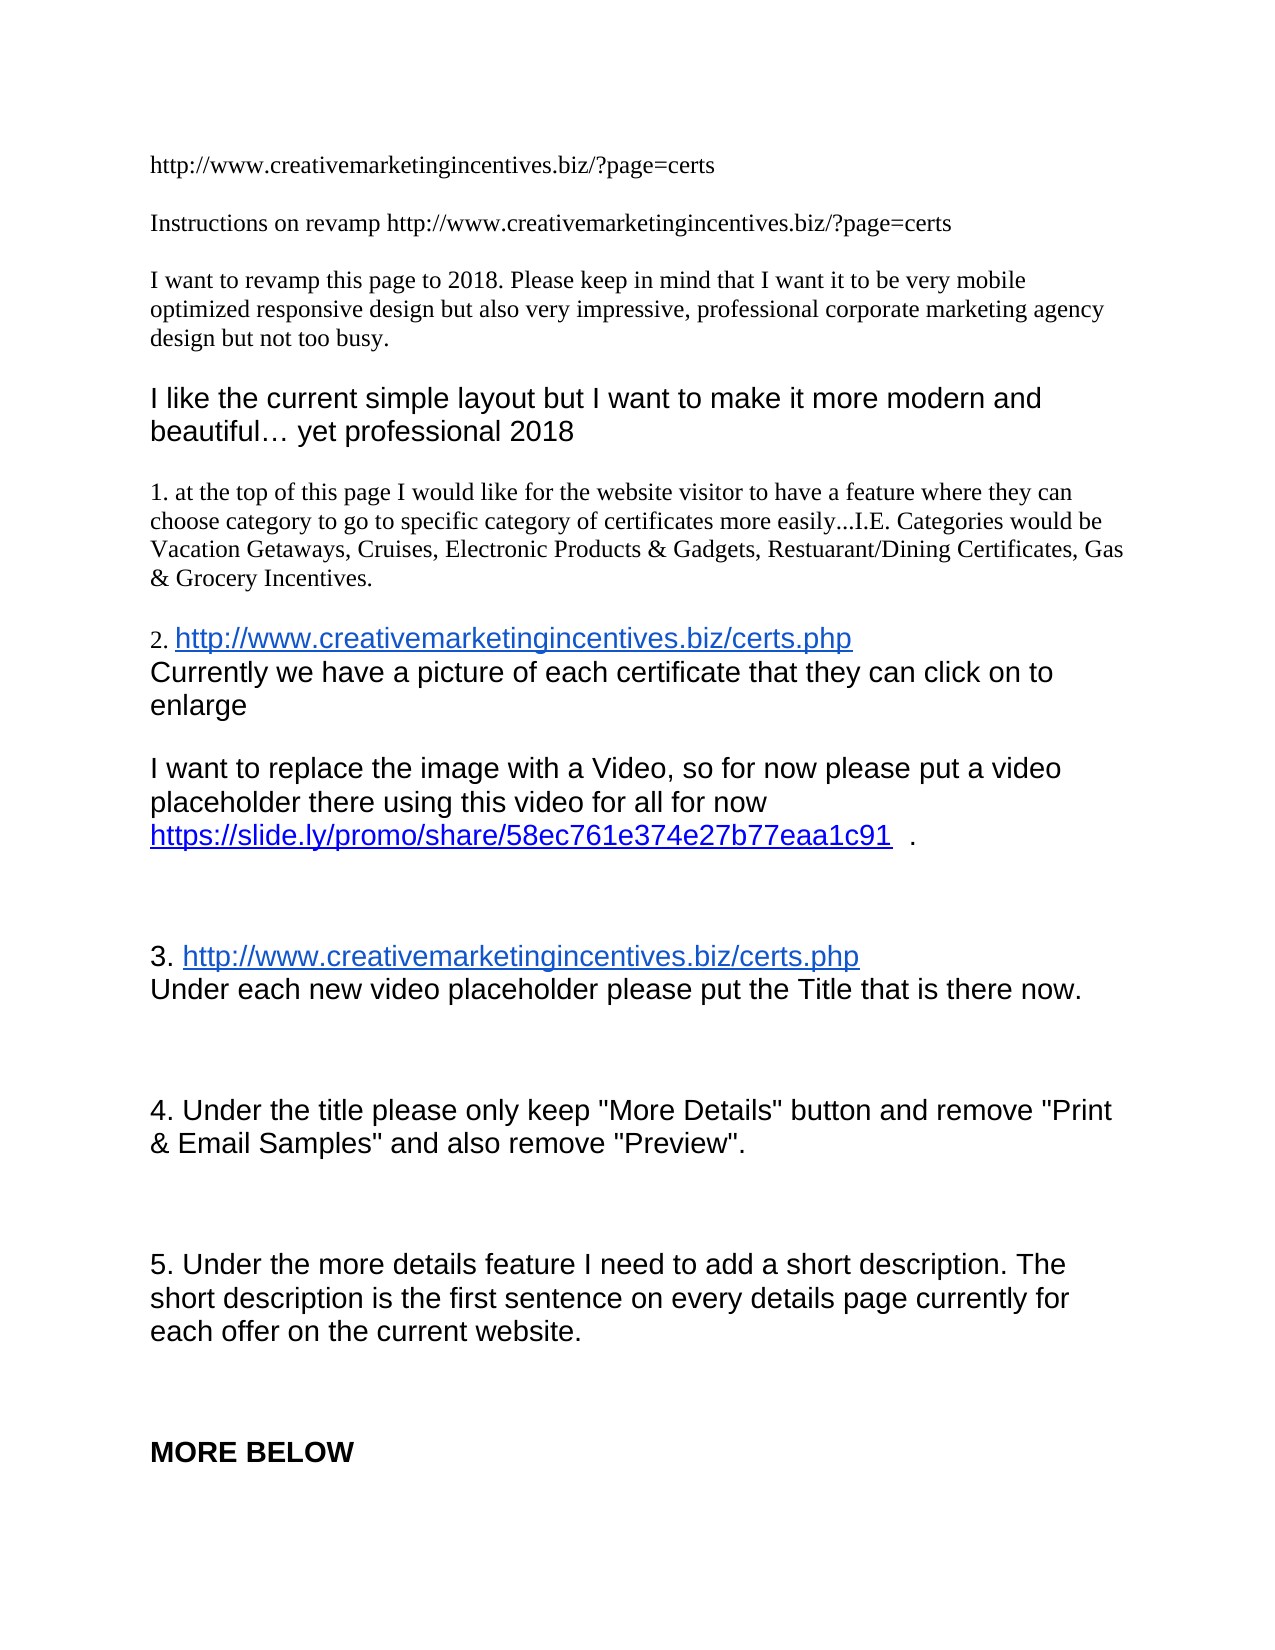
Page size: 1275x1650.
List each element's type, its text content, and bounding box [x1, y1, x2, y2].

text I want to replace the image with a Video, so for now please put a video placeholder there using this video for all for now https://slide.ly/promo/share/58ec761e374e27b77eaa1c91 . [150, 751, 1125, 852]
text http://www.creativemarketingincentives.biz/?page=certs [150, 150, 1125, 179]
text 3. http://www.creativemarketingincentives.biz/certs.php Under each new video placeholder please put the Title that is there now. [150, 939, 1125, 1006]
text 2. http://www.creativemarketingincentives.biz/certs.php Currently we have a picture of each certificate that they can click on to enlarge [150, 621, 1125, 722]
text MORE BELOW [150, 1435, 1125, 1468]
text 1. at the top of this page I would like for the website visitor to have a feature where they can choose category to go to specific category of certificates more easily...I.E. Categories would be Vacation Getaways, Cruises, Electronic Products & Gadgets, Restuarant/Dining Certificates, Gas & Grocery Incentives. [150, 477, 1125, 592]
text I like the current simple layout but I want to make it more modern and beautiful… yet professional 2018 [150, 381, 1125, 448]
text 5. Under the more details feature I need to add a short description. The short description is the first sentence on every details page currently for each offer on the current website. [150, 1247, 1125, 1348]
text 4. Under the title please only keep "More Details" button and remove "Print & Email Samples" and also remove "Preview". [150, 1093, 1125, 1160]
text Instructions on revamp http://www.creativemarketingincentives.biz/?page=certs I want to revamp this page to 2018. Please keep in mind that I want it to be very mobile optimized responsive design but also very impressive, professional corporate marketing agency design but not too busy. [150, 208, 1125, 352]
